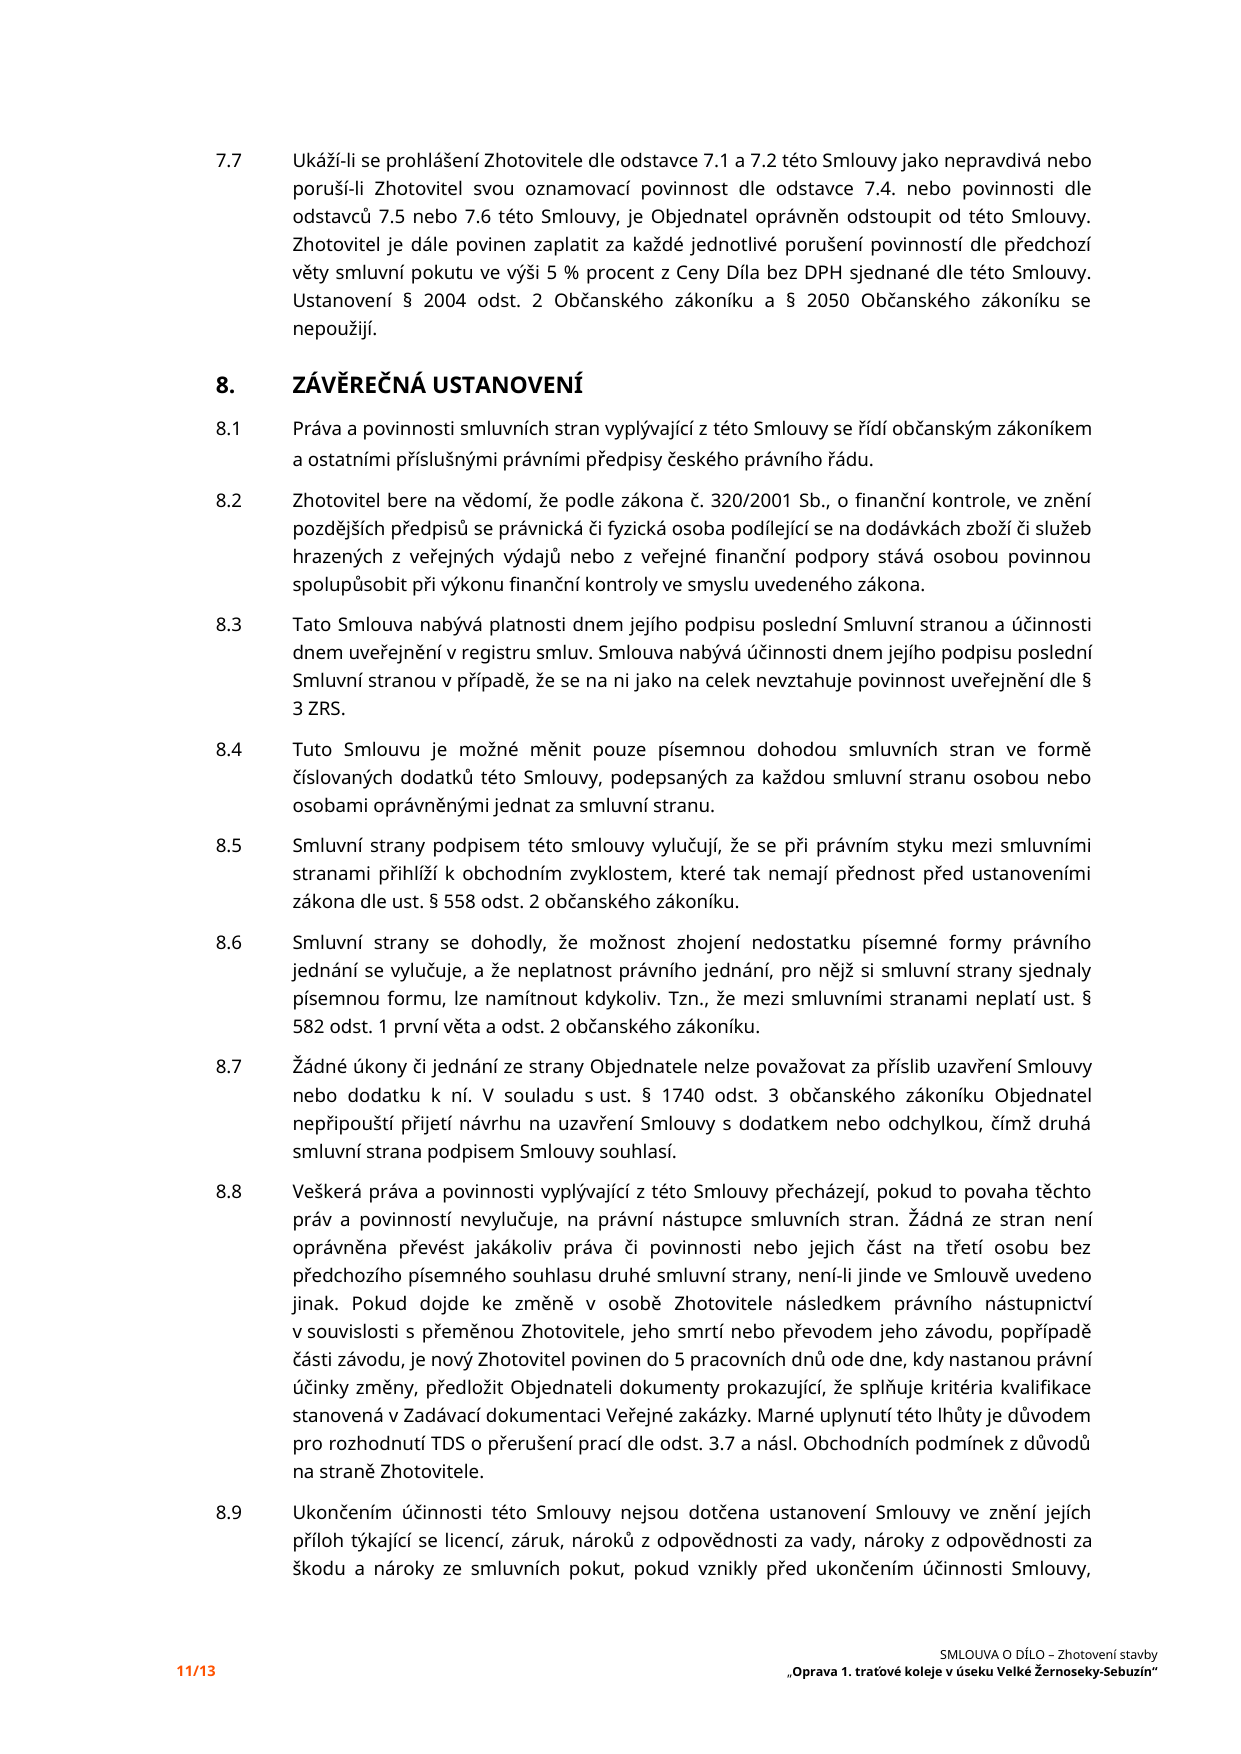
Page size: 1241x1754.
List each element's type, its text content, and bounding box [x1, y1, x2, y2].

text Práva a povinnosti smluvních stran vyplývající z této Smlouvy se řídí občanským zákoníkem a ostatními příslušnými právními předpisy českého právního řádu. [216, 416, 1093, 472]
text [216, 1499, 1093, 1581]
text Tato Smlouva nabývá platnosti dnem jejího podpisu poslední Smluvní stranou a účinnosti dnem uveřejnění v registru smluv. Smlouva nabývá účinnosti dnem jejího podpisu poslední Smluvní stranou v případě, že se na ni jako na celek nevztahuje povinnost uveřejnění dle § 3 ZRS. [216, 612, 1093, 721]
text Tuto Smlouvu je možné měnit pouze písemnou dohodou smluvních stran ve formě číslovaných dodatků této Smlouvy, podepsaných za každou smluvní stranu osobou nebo osobami oprávněnými jednat za smluvní stranu. [216, 736, 1093, 818]
text Smluvní strany podpisem této smlouvy vylučují, že se při právním styku mezi smluvními stranami přihlíží k obchodním zvyklostem, které tak nemají přednost před ustanoveními zákona dle ust. § 558 odst. 2 občanského zákoníku. [216, 833, 1093, 914]
text Ukáží-li se prohlášení Zhotovitele dle odstavce 7.1 a 7.2 této Smlouvy jako nepravdivá nebo poruší-li Zhotovitel svou oznamovací povinnost dle odstavce 7.4. nebo povinnosti dle odstavců 7.5 nebo 7.6 této Smlouvy, je Objednatel oprávněn odstoupit od této Smlouvy. Zhotovitel je dále povinen zaplatit za každé jednotlivé porušení povinností dle předchozí věty smluvní pokutu ve výši 5 % procent z Ceny Díla bez DPH sjednané dle této Smlouvy. Ustanovení § 2004 odst. 2 Občanského zákoníku a § 2050 Občanského zákoníku se nepoužijí. [216, 147, 1093, 341]
text Zhotovitel bere na vědomí, že podle zákona č. 320/2001 Sb., o finanční kontrole, ve znění pozdějších předpisů se právnická či fyzická osoba podílející se na dodávkách zboží či služeb hrazených z veřejných výdajů nebo z veřejné finanční podpory stává osobou povinnou spolupůsobit při výkonu finanční kontroly ve smyslu uvedeného zákona. [216, 487, 1093, 597]
text Smluvní strany se dohodly, že možnost zhojení nedostatku písemné formy právního jednání se vylučuje, a že neplatnost právního jednání, pro nějž si smluvní strany sjednaly písemnou formu, lze namítnout kdykoliv. Tzn., že mezi smluvními stranami neplatí ust. § 582 odst. 1 první věta a odst. 2 občanského zákoníku. [216, 929, 1093, 1039]
text Žádné úkony či jednání ze strany Objednatele nelze považovat za příslib uzavření Smlouvy nebo dodatku k ní. V souladu s ust. § 1740 odst. 3 občanského zákoníku Objednatel nepřipouští přijetí návrhu na uzavření Smlouvy s dodatkem nebo odchylkou, čímž druhá smluvní strana podpisem Smlouvy souhlasí. [216, 1054, 1093, 1163]
text ZÁVĚREČNÁ USTANOVENÍ [216, 369, 1093, 400]
text Veškerá práva a povinnosti vyplývající z této Smlouvy přecházejí, pokud to povaha těchto práv a povinností nevylučuje, na právní nástupce smluvních stran. Žádná ze stran není oprávněna převést jakákoliv práva či povinnosti nebo jejich část na třetí osobu bez předchozího písemného souhlasu druhé smluvní strany, není-li jinde ve Smlouvě uvedeno jinak. Pokud dojde ke změně v osobě Zhotovitele následkem právního nástupnictví v souvislosti s přeměnou Zhotovitele, jeho smrtí nebo převodem jeho závodu, popřípadě části závodu, je nový Zhotovitel povinen do 5 pracovních dnů ode dne, kdy nastanou právní účinky změny, předložit Objednateli dokumenty prokazující, že splňuje kritéria kvalifikace stanovená v Zadávací dokumentaci Veřejné zakázky. Marné uplynutí této lhůty je důvodem pro rozhodnutí TDS o přerušení prací dle odst. 3.7 a násl. Obchodních podmínek z důvodů na straně Zhotovitele. [216, 1178, 1093, 1484]
